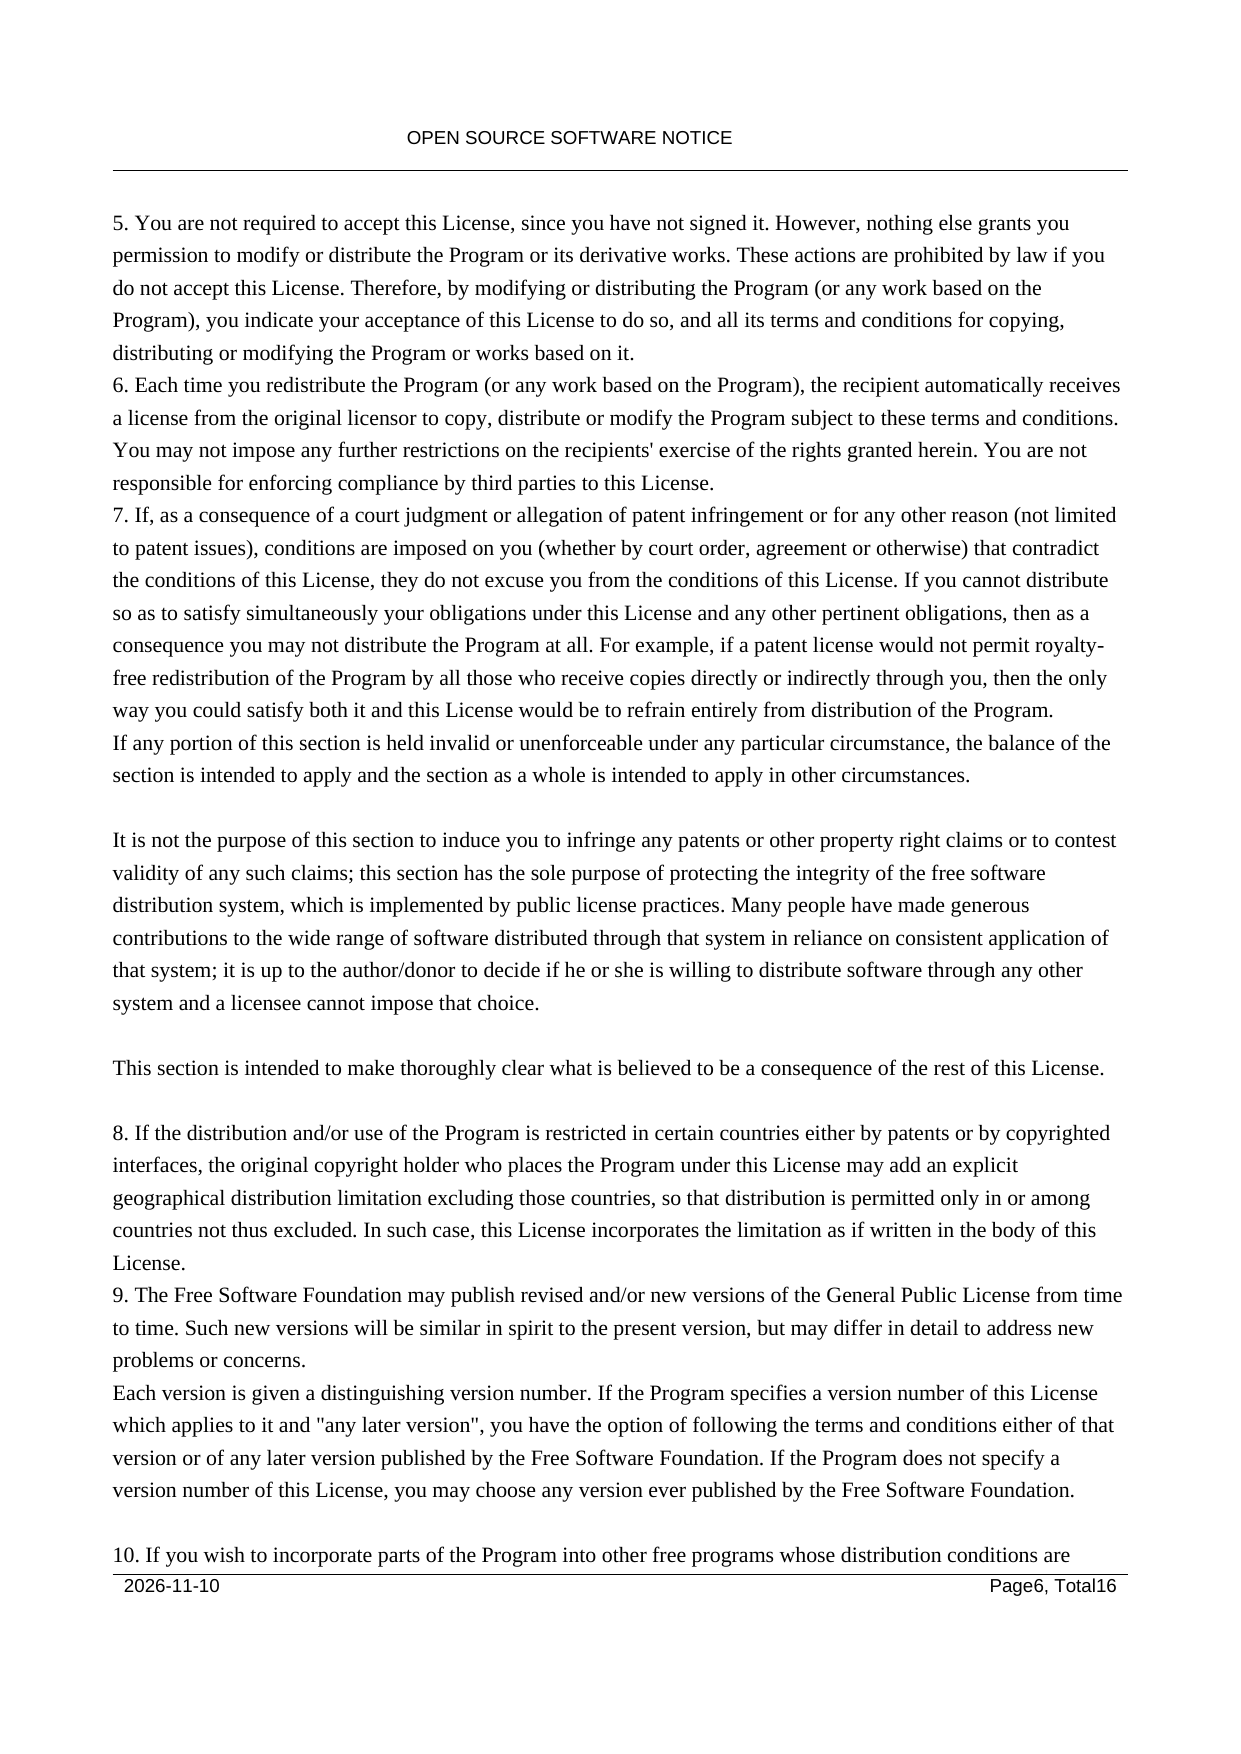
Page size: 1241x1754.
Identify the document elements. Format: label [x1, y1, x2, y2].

text [112, 206, 1128, 1571]
